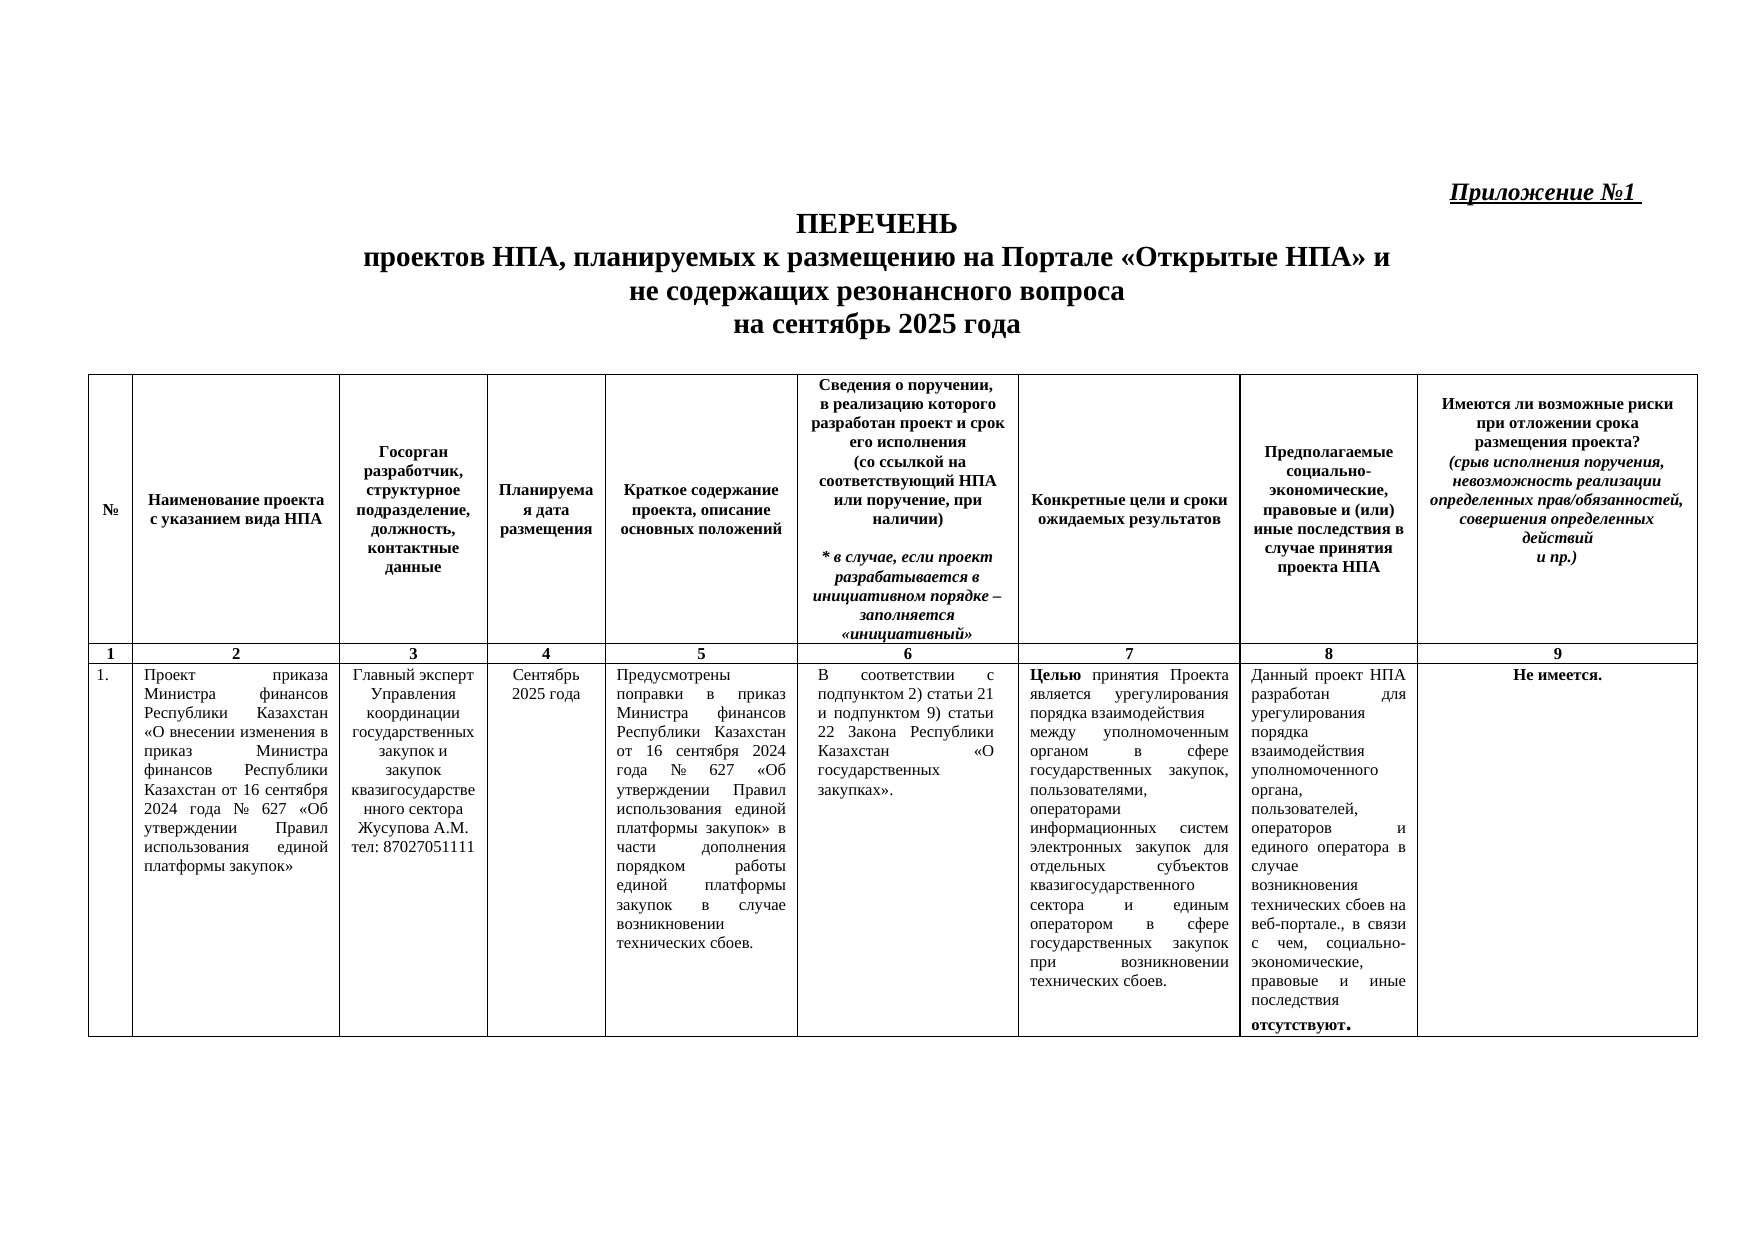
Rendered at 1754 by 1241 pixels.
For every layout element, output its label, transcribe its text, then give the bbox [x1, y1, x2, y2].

table_cell Главный эксперт Управления координации государственных закупок и закупок квазигосударственного сектора Жусупова А.М. тел: 87027051111 [340, 664, 487, 1036]
table_cell 4 [488, 644, 605, 663]
table_header № [89, 375, 132, 643]
table_cell 3 [340, 644, 487, 663]
table_cell 2 [133, 644, 339, 663]
table_cell Целью принятия Проекта является урегулирования порядка взаимодействия между уполномоченным органом в сфере государственных закупок, пользователями, операторами информационных систем электронных закупок для отдельных субъектов квазигосударственного сектора и единым оператором в сфере государственных закупок при возникновении технических сбоев. [1019, 664, 1239, 1036]
table_header Имеются ли возможные риски при отложении срока размещения проекта? (срыв исполнения поручения, невозможность реализации определенных прав/обязанностей, совершения определенных действий и пр.) [1418, 375, 1697, 643]
text на сентябрь 2025 года [118, 307, 1636, 340]
table_cell 5 [606, 644, 797, 663]
table_cell Не имеется. [1418, 664, 1697, 1036]
table_header Конкретные цели и сроки ожидаемых результатов [1019, 375, 1239, 643]
table_cell [89, 664, 132, 1036]
table_header Госорган разработчик, структурное подразделение, должность, контактные данные [340, 375, 487, 643]
table_cell Сентябрь 2025 года [488, 664, 605, 1036]
table_header Предполагаемые социально-экономические, правовые и (или) иные последствия в случае принятия проекта НПА [1241, 375, 1417, 643]
text не содержащих резонансного вопроса [118, 273, 1636, 307]
table_cell Проект приказа Министра финансов Республики Казахстан «О внесении изменения в приказ Министра финансов Республики Казахстан от 16 сентября 2024 года № 627 «Об утверждении Правил использования единой платформы закупок» [133, 664, 339, 1036]
table_header Планируемая дата размещения [488, 375, 605, 643]
table_cell В соответствии с подпунктом 2) статьи 21 и подпунктом 9) статьи 22 Закона Республики Казахстан «О государственных закупках». [798, 664, 1018, 1036]
text ПЕРЕЧЕНЬ [118, 206, 1636, 239]
table_header Сведения о поручении, в реализацию которого разработан проект и срок его исполнения (со ссылкой на соответствующий НПА или поручение, при наличии) * в случае, если проект разрабатывается в инициативном порядке – заполняется «инициативный» [798, 375, 1018, 643]
table_cell Данный проект НПА разработан для урегулирования порядка взаимодействия уполномоченного органа, пользователей, операторов и единого оператора в случае возникновения технических сбоев на веб-портале., в связи с чем, социально-экономические, правовые и иные последствия отсутствуют. [1241, 664, 1417, 1036]
table_cell 7 [1019, 644, 1239, 663]
table_cell 9 [1418, 644, 1697, 663]
table_header Наименование проекта с указанием вида НПА [133, 375, 339, 643]
text проектов НПА, планируемых к размещению на Портале «Открытые НПА» и [118, 239, 1636, 273]
text Приложение №1 [118, 177, 1636, 206]
table_header Краткое содержание проекта, описание основных положений [606, 375, 797, 643]
table_cell Предусмотрены поправки в приказ Министра финансов Республики Казахстан от 16 сентября 2024 года № 627 «Об утверждении Правил использования единой платформы закупок» в части дополнения порядком работы единой платформы закупок в случае возникновении технических сбоев. [606, 664, 797, 1036]
table_cell 8 [1241, 644, 1417, 663]
table_cell 6 [798, 644, 1018, 663]
table_cell 1 [89, 644, 132, 663]
